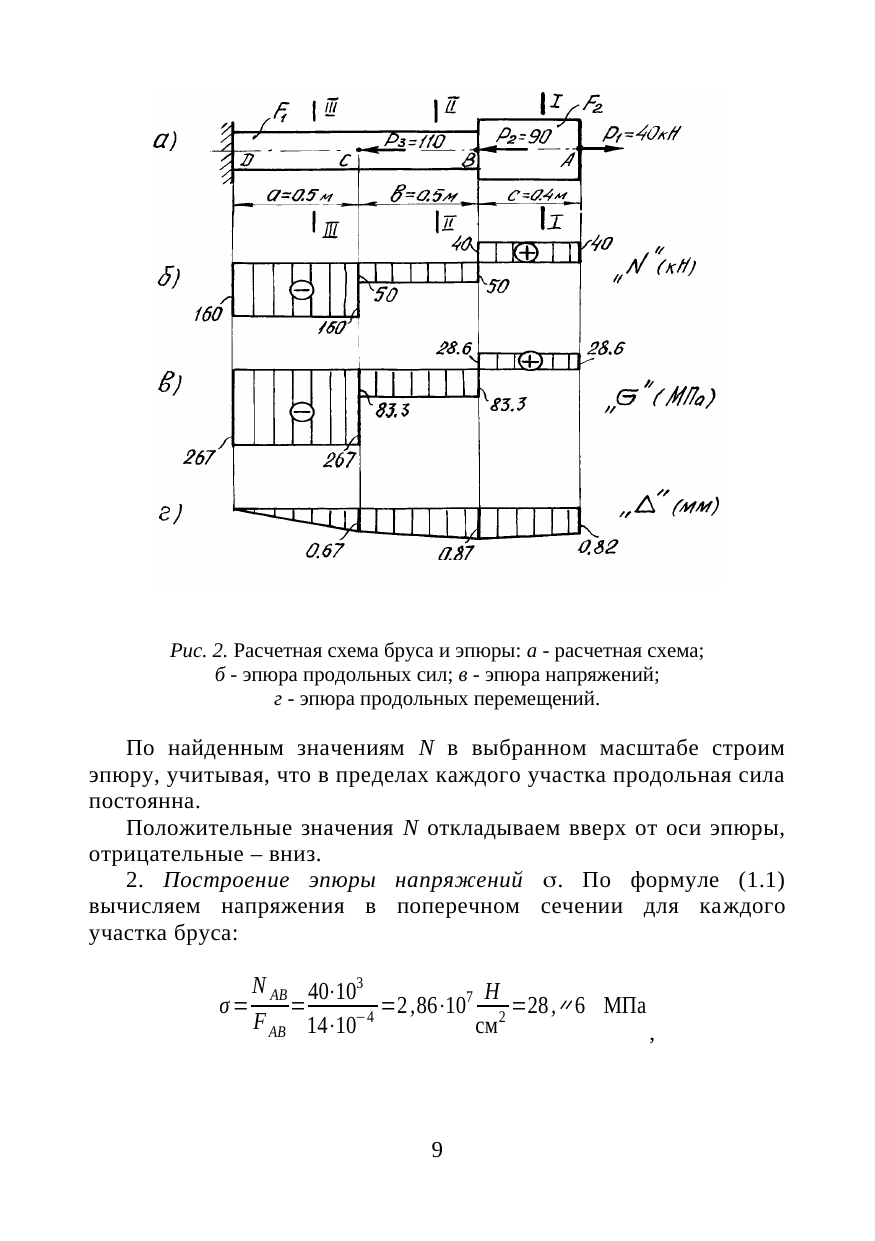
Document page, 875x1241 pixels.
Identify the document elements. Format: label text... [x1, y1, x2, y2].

text , [89, 972, 785, 1045]
text б - эпюра продольных сил; в - эпюра напряжений; [89, 662, 785, 686]
text По найденным значениям N в выбранном масштабе строим эпюру, учитывая, что в пределах каждого участка продольная сила постоянна. [89, 734, 785, 813]
text 2. Построение эпюры напряжений . По формуле (1.1) вычисляем напряжения в поперечном сечении для каждого участка бруса: [89, 866, 785, 945]
picture [151, 88, 723, 586]
text Рис. 2. Расчетная схема бруса и эпюры: а - расчетная схема; [89, 638, 785, 662]
text г - эпюра продольных перемещений. [89, 686, 785, 710]
text Положительные значения N откладываем вверх от оси эпюры, отрицательные – вниз. [89, 813, 785, 866]
